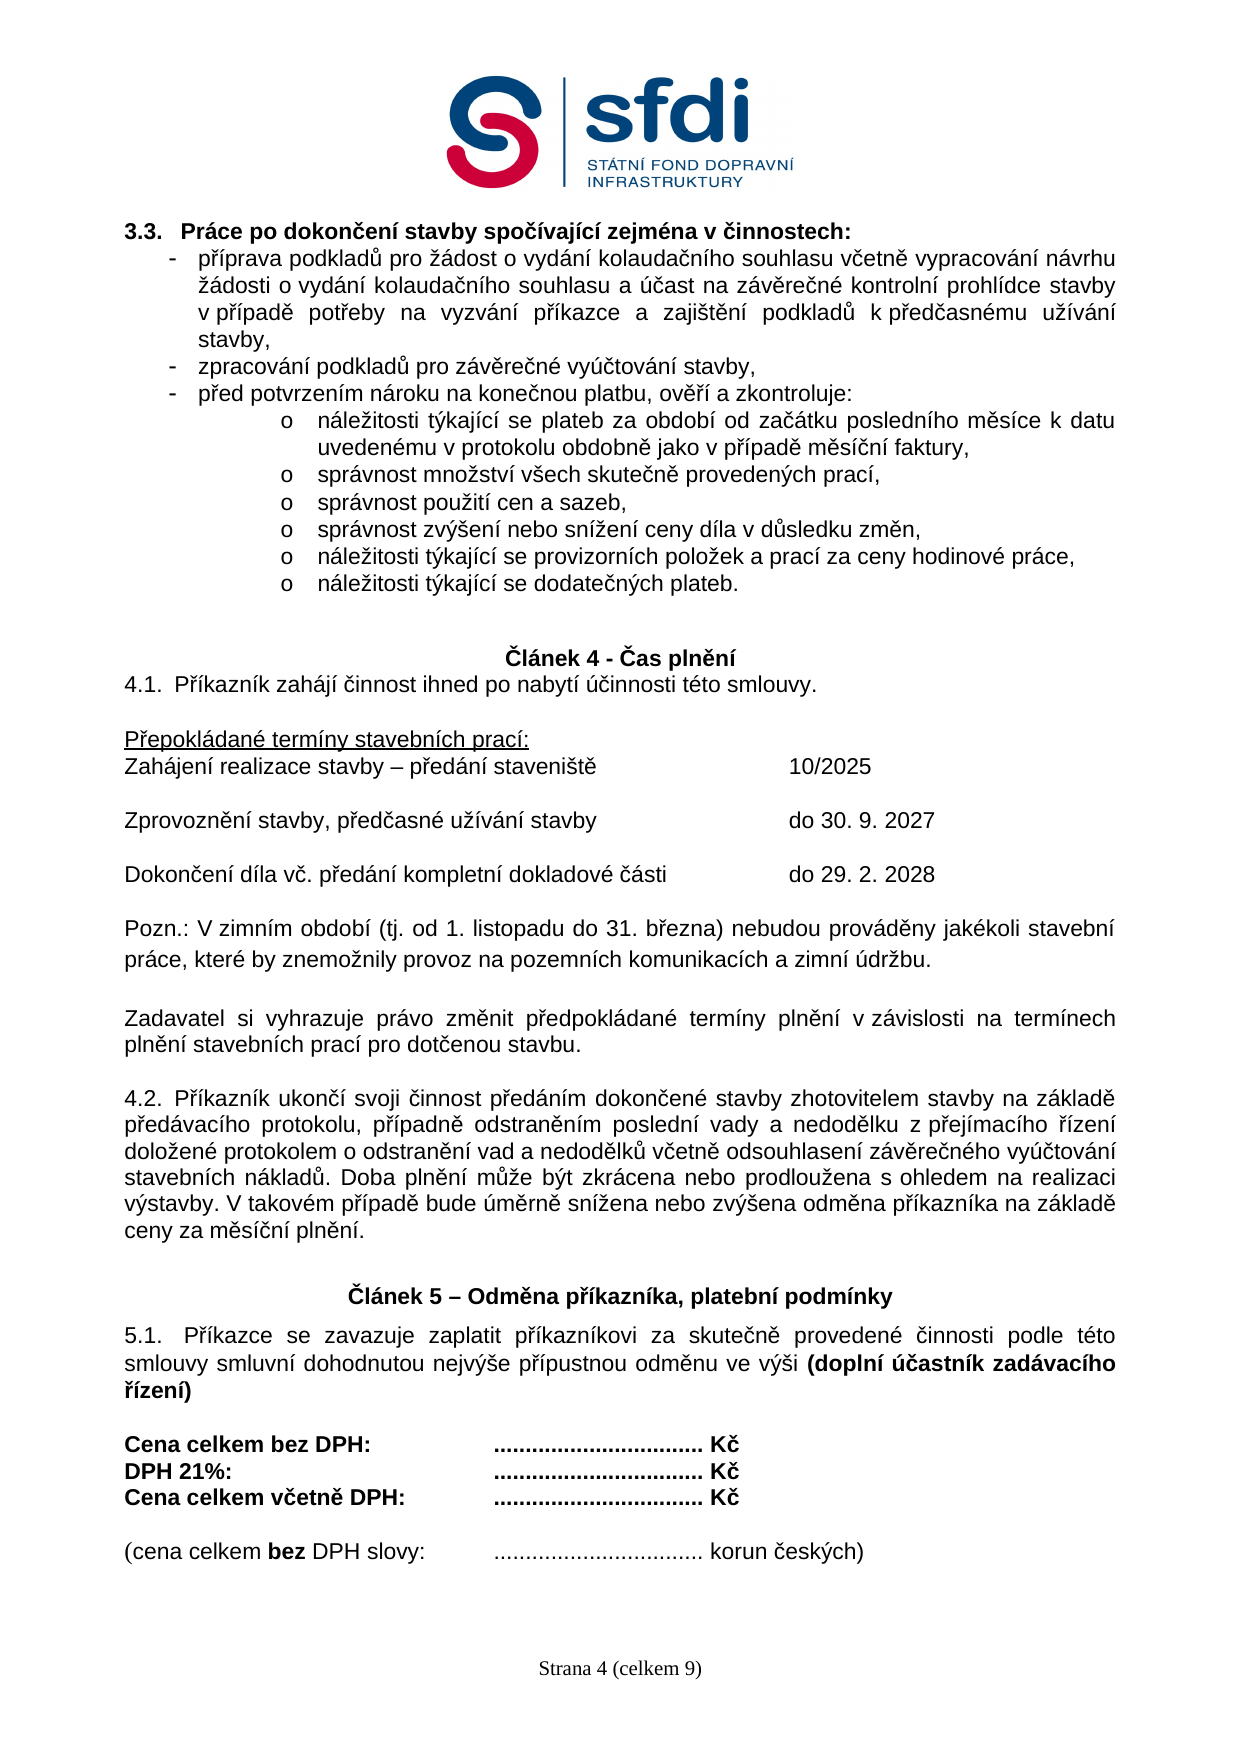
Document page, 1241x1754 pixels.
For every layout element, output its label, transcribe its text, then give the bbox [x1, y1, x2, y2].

text DPH 21%: ................................. Kč [124, 1458, 1116, 1484]
list Práce po dokončení stavby spočívající zejména v činnostech: [124, 217, 1116, 244]
text Přepokládané termíny stavebních prací: [124, 725, 1116, 752]
text Článek 4 - Čas plnění [124, 645, 1116, 671]
text Cena celkem bez DPH: ................................. Kč [124, 1431, 1116, 1458]
list zpracování podkladů pro závěrečné vyúčtování stavby, [168, 353, 1116, 380]
text Pozn.: V zimním období (tj. od 1. listopadu do 31. března) nebudou prováděny jakékoli stavební práce, které by znemožnily provoz na pozemních komunikacích a zimní údržbu. [124, 915, 1116, 973]
list před potvrzením nároku na konečnou platbu, ověří a zkontroluje: [168, 380, 1116, 407]
list Příkazce se zavazuje zaplatit příkazníkovi za skutečně provedené činnosti podle této smlouvy smluvní dohodnutou nejvýše přípustnou odměnu ve výši (doplní účastník zadávacího řízení) [124, 1322, 1116, 1403]
list Příkazník zahájí činnost ihned po nabytí účinnosti této smlouvy. [124, 671, 1116, 698]
text Cena celkem včetně DPH: ................................. Kč [124, 1484, 1116, 1511]
text Dokončení díla vč. předání kompletní dokladové části do 29. 2. 2028 [124, 861, 1116, 888]
picture [446, 73, 794, 191]
list náležitosti týkající se plateb za období od začátku posledního měsíce k datu uvedenému v protokolu obdobně jako v případě měsíční faktury, [280, 407, 1116, 461]
text Zadavatel si vyhrazuje právo změnit předpokládané termíny plnění v závislosti na termínech plnění stavebních prací pro dotčenou stavbu. [124, 1005, 1116, 1058]
list správnost množství všech skutečně provedených prací, [280, 461, 1116, 488]
list správnost použití cen a sazeb, [280, 488, 1116, 515]
list správnost zvýšení nebo snížení ceny díla v důsledku změn, [280, 515, 1116, 542]
text Zprovoznění stavby, předčasné užívání stavby do 30. 9. 2027 [124, 807, 1116, 834]
text (cena celkem bez DPH slovy: ................................. korun českých) [124, 1538, 1116, 1565]
list náležitosti týkající se provizorních položek a prací za ceny hodinové práce, [280, 542, 1116, 569]
list Příkazník ukončí svoji činnost předáním dokončené stavby zhotovitelem stavby na základě předávacího protokolu, případně odstraněním poslední vady a nedodělku z přejímacího řízení doložené protokolem o odstranění vad a nedodělků včetně odsouhlasení závěrečného vyúčtování stavebních nákladů. Doba plnění může být zkrácena nebo prodloužena s ohledem na realizaci výstavby. V takovém případě bude úměrně snížena nebo zvýšena odměna příkazníka na základě ceny za měsíční plnění. [124, 1085, 1116, 1243]
text Zahájení realizace stavby – předání staveniště 10/2025 [124, 752, 1116, 779]
text Článek 5 – Odměna příkazníka, platební podmínky [124, 1283, 1116, 1310]
list náležitosti týkající se dodatečných plateb. [280, 569, 1116, 597]
list příprava podkladů pro žádost o vydání kolaudačního souhlasu včetně vypracování návrhu žádosti o vydání kolaudačního souhlasu a účast na závěrečné kontrolní prohlídce stavby v případě potřeby na vyzvání příkazce a zajištění podkladů k předčasnému užívání stavby, [168, 244, 1116, 353]
